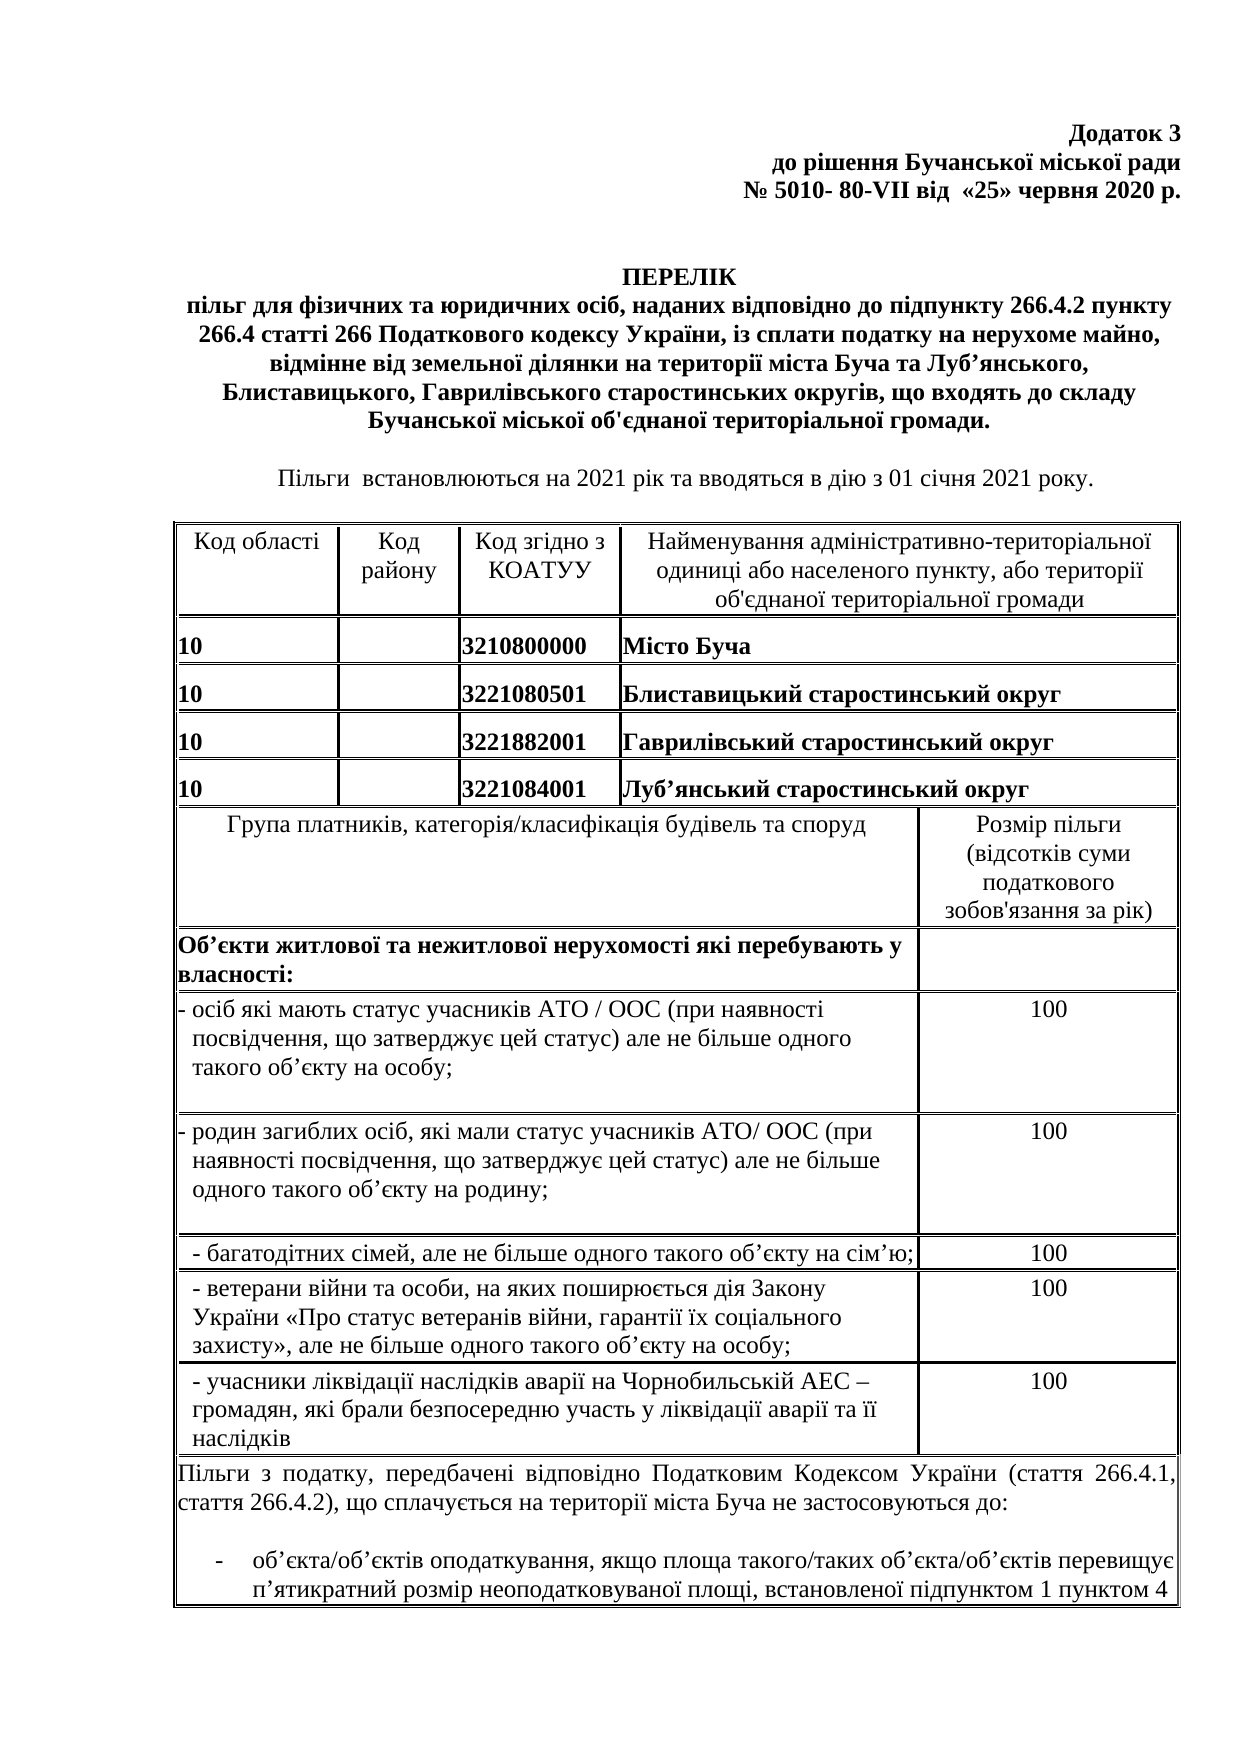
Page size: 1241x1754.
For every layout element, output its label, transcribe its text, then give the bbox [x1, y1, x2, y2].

table_cell 10 [177, 614, 337, 662]
table_header Код згідно з КОАТУУ [459, 525, 620, 614]
table_cell 10 [175, 662, 338, 709]
table_cell [340, 665, 458, 709]
table_cell Розмір пільги (відсотків суми податкового зобов'язання за рік) [920, 805, 1178, 926]
text Пільги встановлюються на 2021 рік та вводяться в дію з 01 січня 2021 року. [177, 463, 1181, 492]
table_cell [340, 618, 458, 662]
table_cell - осіб які мають статус учасників АТО / ООС (при наявності посвідчення, що затверджує цей статус) але не більше одного такого об’єкту на особу; [175, 990, 918, 1111]
table_cell 3221080501 [461, 665, 619, 709]
table_header Код району [338, 525, 459, 614]
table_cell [177, 1454, 1178, 1604]
table_cell 100 [918, 990, 1179, 1111]
text № 5010- 80-VII від «25» червня 2020 р. [502, 176, 1181, 204]
table_cell 10 [177, 709, 337, 757]
table_cell [340, 760, 458, 804]
table_cell [340, 713, 458, 757]
table_cell - ветерани війни та особи, на яких поширюється дія Закону України «Про статус ветеранів війни, гарантії їх соціального захисту», але не більше одного такого об’єкту на особу; [177, 1268, 917, 1361]
table_cell 100 [920, 1268, 1178, 1361]
table_cell - родин загиблих осіб, які мали статус учасників АТО/ ООС (при наявності посвідчення, що затверджує цей статус) але не більше одного такого об’єкту на родину; [177, 1111, 917, 1233]
table_cell Група платників, категорія/класифікація будівель та споруд [177, 805, 917, 926]
table_header Код області [177, 525, 338, 614]
table_header Найменування адміністративно-територіальної одиниці або населеного пункту, або території об'єднаної територіальної громади [620, 525, 1177, 614]
table_cell Гаврилівський старостинський округ [622, 709, 1178, 757]
table_cell 3221882001 [461, 713, 619, 757]
text Додаток 3 до рішення Бучанської міської ради [502, 118, 1181, 176]
table_cell 100 [920, 1233, 1178, 1268]
table_cell - учасники ліквідації наслідків аварії на Чорнобильській АЕС – громадян, які брали безпосередню участь у ліквідації аварії та її наслідків [177, 1361, 917, 1453]
table_cell Луб’янський старостинський округ [620, 757, 1179, 804]
text ПЕРЕЛІК пільг для фізичних та юридичних осіб, наданих відповідно до підпункту 266.4.2 пункту 266.4 статті 266 Податкового кодексу України, із сплати податку на нерухоме майно, відмінне від земельної ділянки на території міста Буча та Луб’янського, Блиставицького, Гаврилівського старостинських округів, що входять до складу Бучанської міської об'єднаної територіальної громади. [177, 262, 1181, 434]
table_cell 10 [175, 757, 338, 804]
table_cell 3210800000 [461, 618, 619, 662]
table_cell Блиставицький старостинський округ [620, 662, 1179, 709]
table_cell Місто Буча [622, 614, 1178, 662]
table_cell 100 [920, 1361, 1177, 1453]
table_cell - багатодітних сімей, але не більше одного такого об’єкту на сім’ю; [177, 1233, 917, 1268]
table_cell [918, 926, 1179, 990]
table_cell 3221084001 [461, 760, 619, 804]
table_cell 100 [920, 1111, 1178, 1233]
table_cell Об’єкти житлової та нежитлової нерухомості які перебувають у власності: [175, 926, 918, 990]
